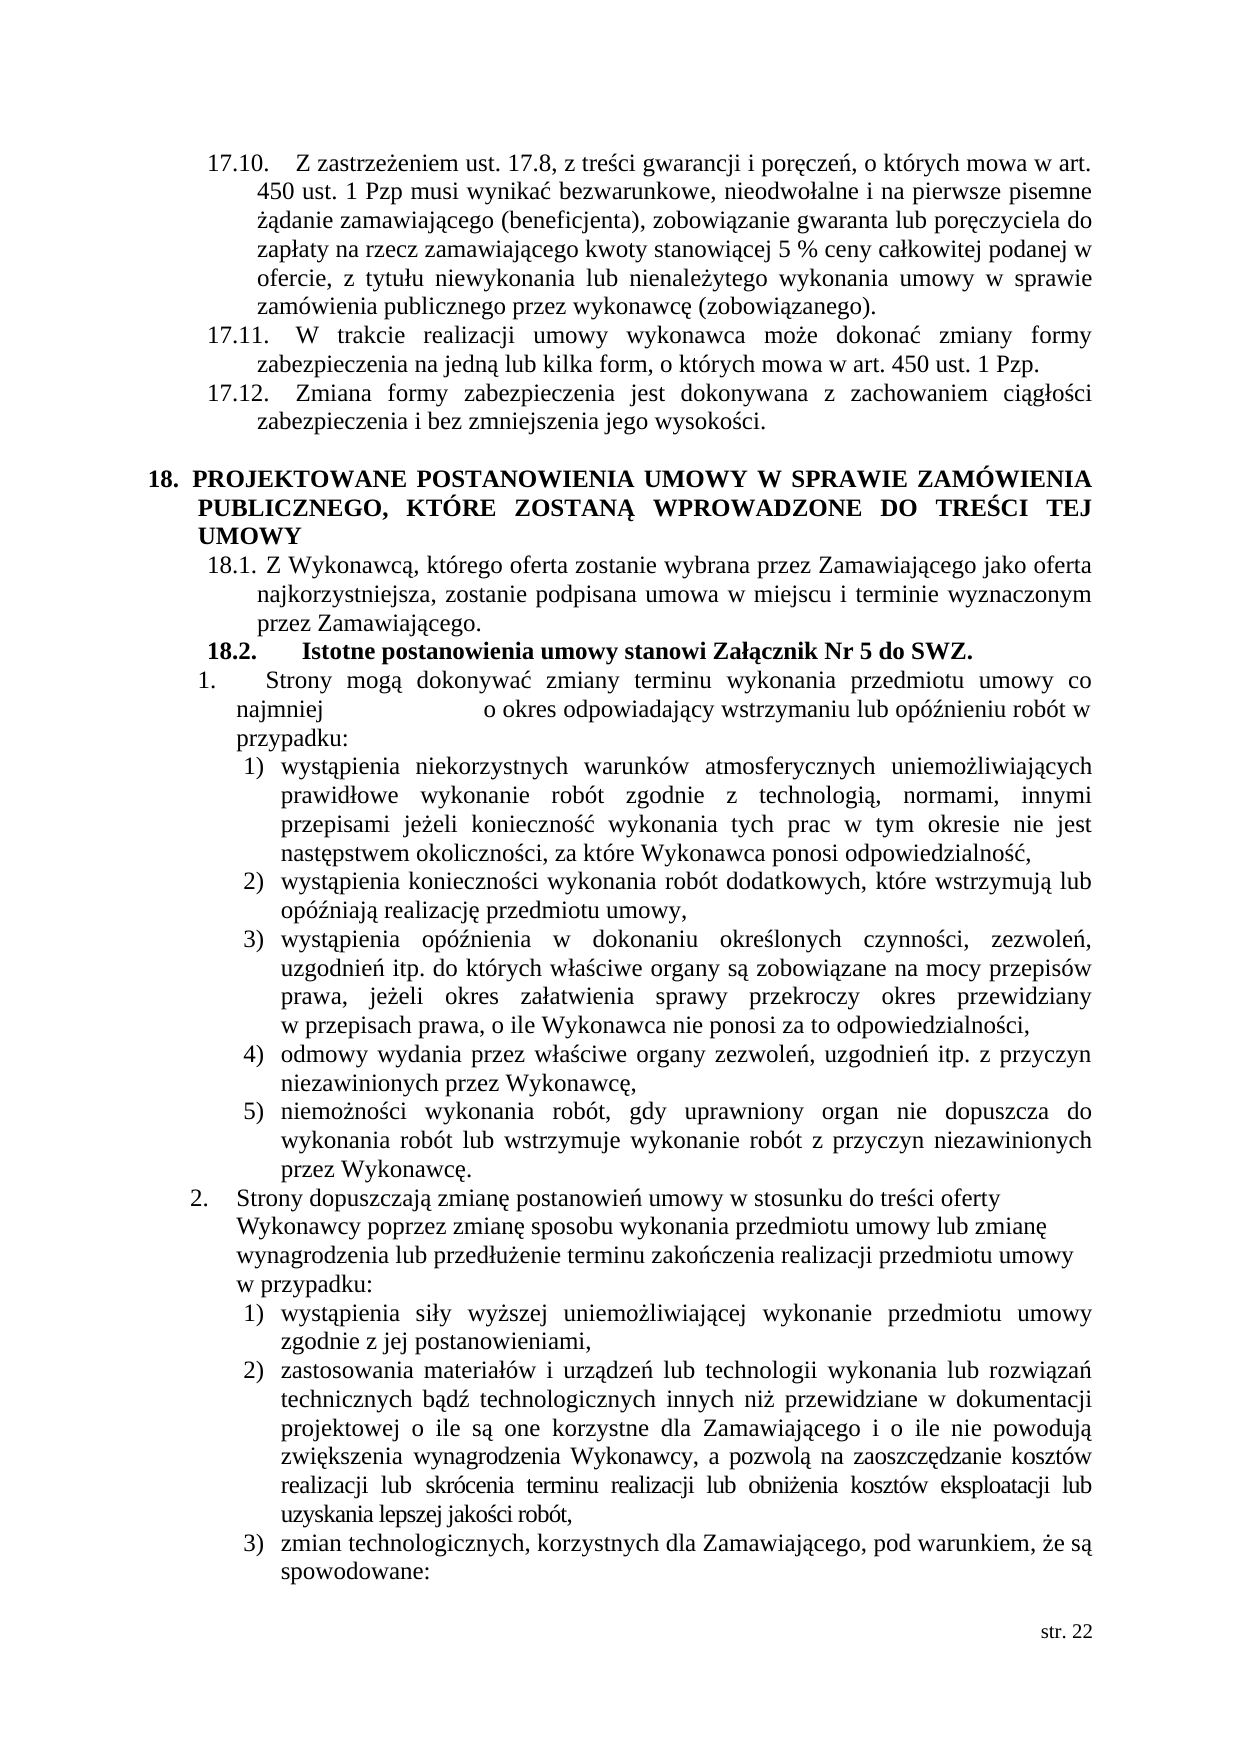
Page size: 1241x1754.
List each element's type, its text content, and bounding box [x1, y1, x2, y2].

list wystąpienia konieczności wykonania robót dodatkowych, które wstrzymują lub opóźniają realizację przedmiotu umowy, [243, 866, 1093, 924]
list Z Wykonawcą, którego oferta zostanie wybrana przez Zamawiającego jako oferta najkorzystniejsza, zostanie podpisana umowa w miejscu i terminie wyznaczonym przez Zamawiającego. [207, 550, 1093, 636]
list wystąpienia siły wyższej uniemożliwiającej wykonanie przedmiotu umowy zgodnie z jej postanowieniami, [243, 1298, 1093, 1355]
list Istotne postanowienia umowy stanowi Załącznik Nr 5 do SWZ. [207, 636, 1093, 665]
list niemożności wykonania robót, gdy uprawniony organ nie dopuszcza do wykonania robót lub wstrzymuje wykonanie robót z przyczyn niezawinionych przez Wykonawcę. [243, 1096, 1093, 1183]
list Zmiana formy zabezpieczenia jest dokonywana z zachowaniem ciągłości zabezpieczenia i bez zmniejszenia jego wysokości. [207, 378, 1093, 435]
list odmowy wydania przez właściwe organy zezwoleń, uzgodnień itp. z przyczyn niezawinionych przez Wykonawcę, [243, 1039, 1093, 1096]
list zastosowania materiałów i urządzeń lub technologii wykonania lub rozwiązań technicznych bądź technologicznych innych niż przewidziane w dokumentacji projektowej o ile są one korzystne dla Zamawiającego i o ile nie powodują zwiększenia wynagrodzenia Wykonawcy, a pozwolą na zaoszczędzanie kosztów realizacji lub skrócenia terminu realizacji lub obniżenia kosztów eksploatacji lub uzyskania lepszej jakości robót, [243, 1355, 1093, 1528]
list wystąpienia niekorzystnych warunków atmosferycznych uniemożliwiających prawidłowe wykonanie robót zgodnie z technologią, normami, innymi przepisami jeżeli konieczność wykonania tych prac w tym okresie nie jest następstwem okoliczności, za które Wykonawca ponosi odpowiedzialność, [243, 751, 1093, 866]
list Strony mogą dokonywać zmiany terminu wykonania przedmiotu umowy co najmniej o okres odpowiadający wstrzymaniu lub opóźnieniu robót w przypadku: [207, 665, 1093, 751]
list zmian technologicznych, korzystnych dla Zamawiającego, pod warunkiem, że są spowodowane: [243, 1528, 1093, 1585]
list Z zastrzeżeniem ust. 17.8, z treści gwarancji i poręczeń, o których mowa w art. 450 ust. 1 Pzp musi wynikać bezwarunkowe, nieodwołalne i na pierwsze pisemne żądanie zamawiającego (beneficjenta), zobowiązanie gwaranta lub poręczyciela do zapłaty na rzecz zamawiającego kwoty stanowiącej 5 % ceny całkowitej podanej w ofercie, z tytułu niewykonania lub nienależytego wykonania umowy w sprawie zamówienia publicznego przez wykonawcę (zobowiązanego). [207, 148, 1093, 320]
list wystąpienia opóźnienia w dokonaniu określonych czynności, zezwoleń, uzgodnień itp. do których właściwe organy są zobowiązane na mocy przepisów prawa, jeżeli okres załatwienia sprawy przekroczy okres przewidziany w przepisach prawa, o ile Wykonawca nie ponosi za to odpowiedzialności, [243, 924, 1093, 1039]
list Strony dopuszczają zmianę postanowień umowy w stosunku do treści oferty Wykonawcy poprzez zmianę sposobu wykonania przedmiotu umowy lub zmianę wynagrodzenia lub przedłużenie terminu zakończenia realizacji przedmiotu umowy w przypadku: [199, 1183, 1093, 1298]
list PROJEKTOWANE POSTANOWIENIA UMOWY W SPRAWIE ZAMÓWIENIA PUBLICZNEGO, KTÓRE ZOSTANĄ WPROWADZONE DO TREŚCI TEJ UMOWY [148, 464, 1093, 550]
list W trakcie realizacji umowy wykonawca może dokonać zmiany formy zabezpieczenia na jedną lub kilka form, o których mowa w art. 450 ust. 1 Pzp. [207, 320, 1093, 378]
